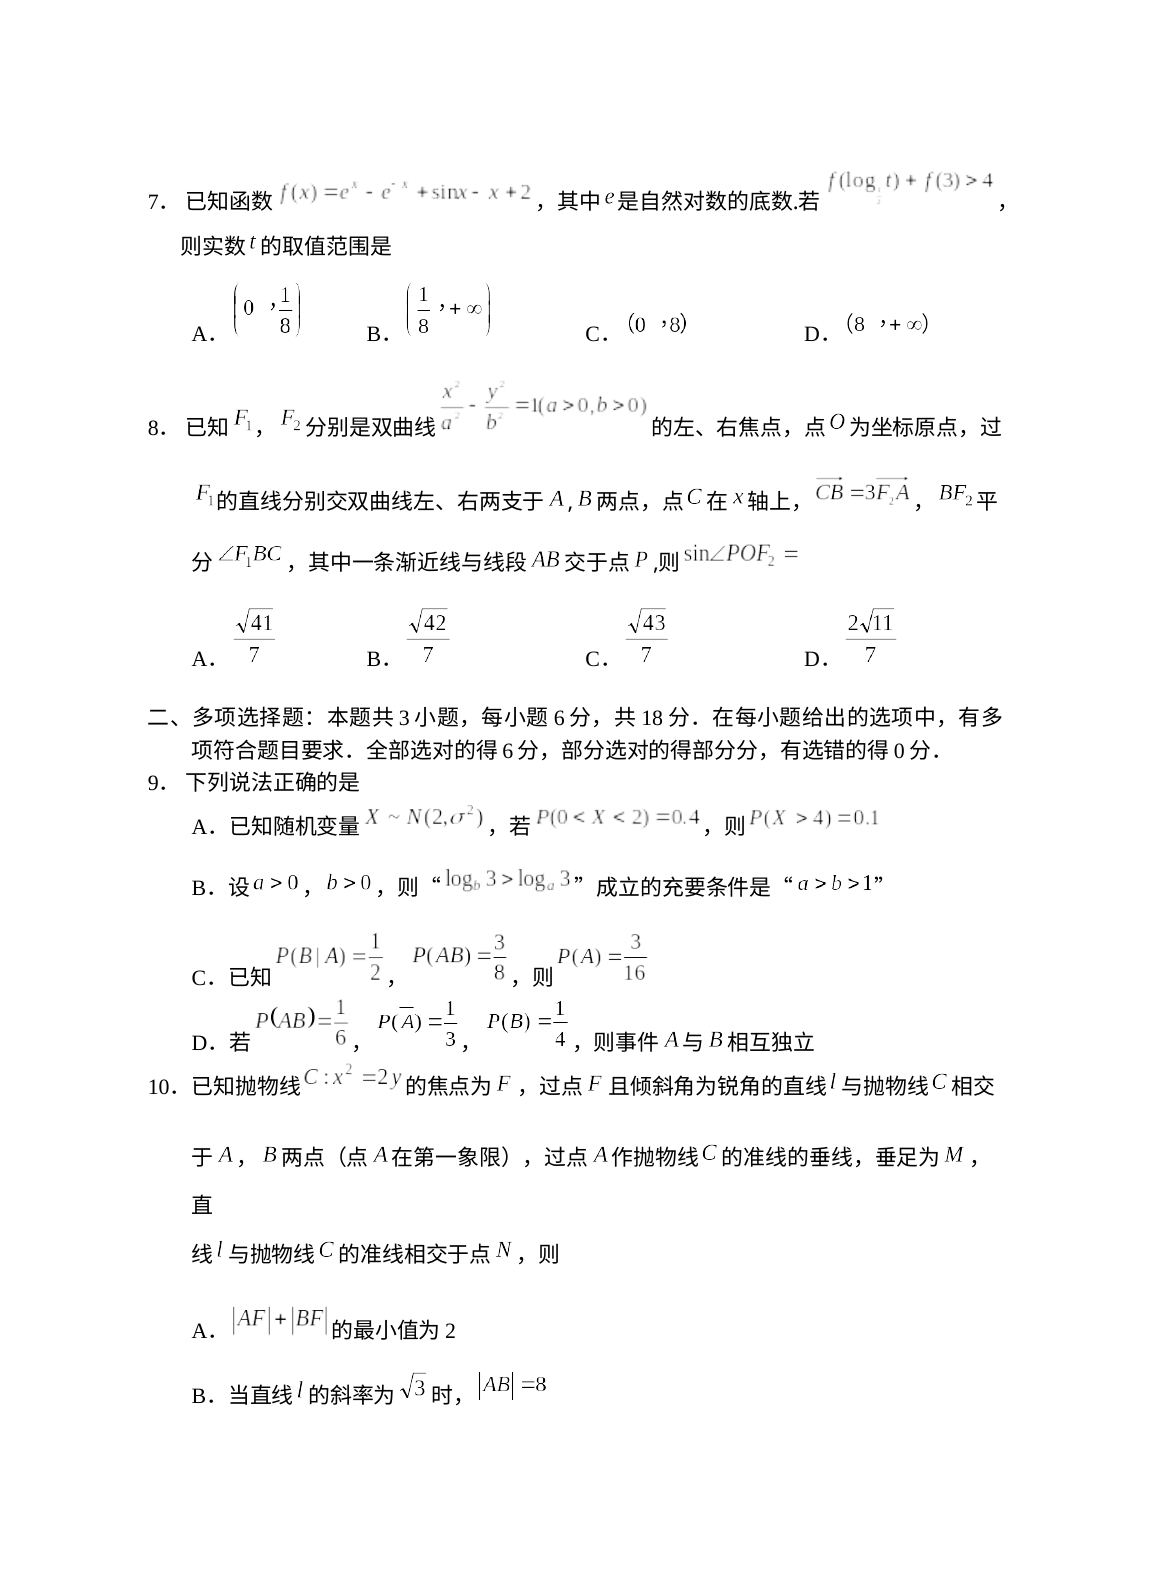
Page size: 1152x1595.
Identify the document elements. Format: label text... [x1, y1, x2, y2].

text B．设，，则“”成立的充要条件是“” [148, 862, 1004, 927]
text A．已知随机变量，若，则 [148, 797, 1004, 862]
text 7． 已知函数，其中是自然对数的底数.若，则实数的取值范围是 [148, 163, 1004, 261]
text A． B． C． D． [148, 277, 1004, 375]
text 10．已知抛物线的焦点为，过点且倾斜角为锐角的直线与抛物线相交于，两点（点在第一象限），过点作抛物线的准线的垂线，垂足为，直 [148, 1057, 1004, 1220]
text 线与抛物线的准线相交于点，则 [191, 1220, 1004, 1285]
text D．若，，，则事件与相互独立 [169, 992, 1004, 1057]
text 9． 下列说法正确的是 [148, 765, 1004, 797]
text B．当直线的斜率为时， [191, 1366, 1004, 1431]
text A．的最小值为2 [191, 1301, 1004, 1366]
text A． B． C． D． [148, 602, 1004, 700]
text C．已知，，则 [148, 927, 1004, 992]
text 8． 已知，分别是双曲线的左、右焦点，点为坐标原点，过的直线分别交双曲线左、右两支于,两点，点在轴上，，平分，其中一条渐近线与线段交于点,则 [148, 375, 1004, 602]
text 二、多项选择题：本题共3小题，每小题6分，共18分．在每小题给出的选项中，有多项符合题目要求．全部选对的得6分，部分选对的得部分分，有选错的得0分． [148, 700, 1004, 765]
